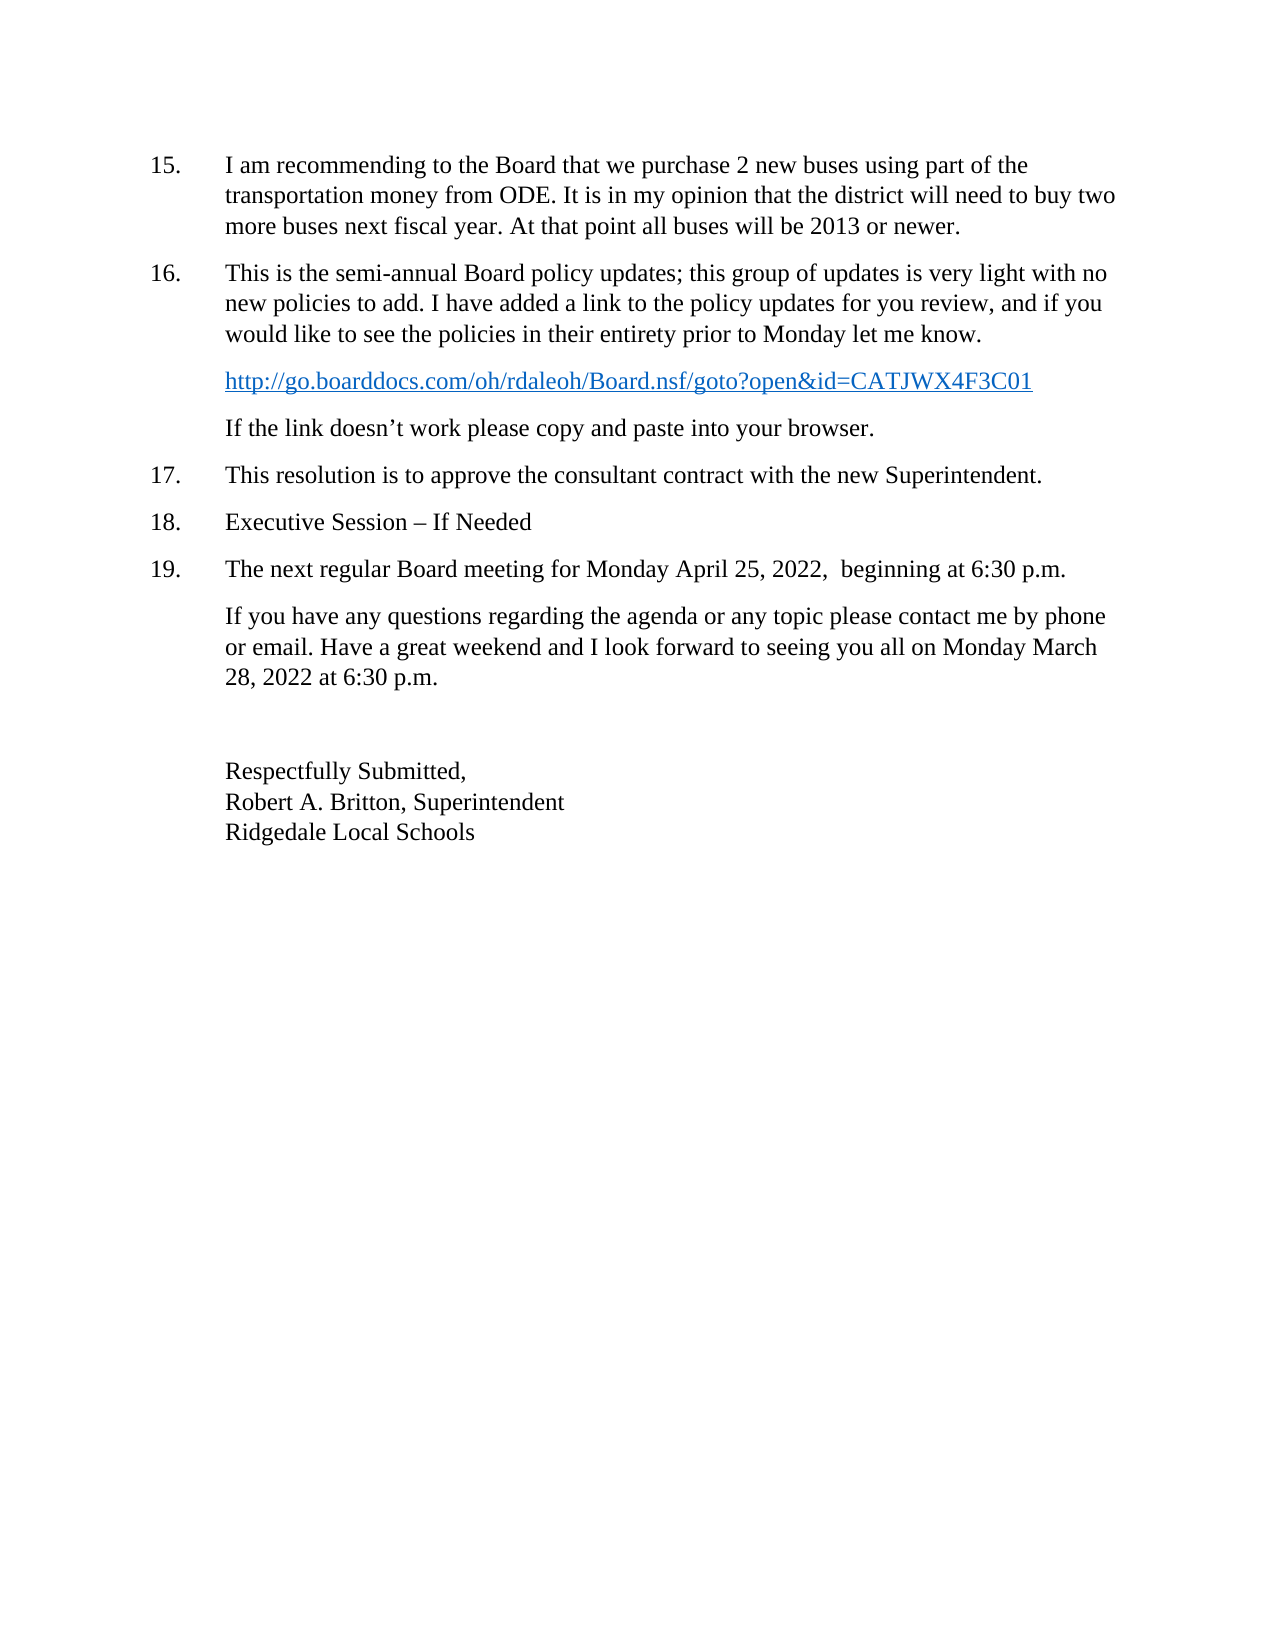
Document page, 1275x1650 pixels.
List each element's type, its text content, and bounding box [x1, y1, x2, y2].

text 15. I am recommending to the Board that we purchase 2 new buses using part of the transportation money from ODE. It is in my opinion that the district will need to buy two more buses next fiscal year. At that point all buses will be 2013 or newer. [150, 150, 1125, 239]
text 16. This is the semi-annual Board policy updates; this group of updates is very light with no new policies to add. I have added a link to the policy updates for you review, and if you would like to see the policies in their entirety prior to Monday let me know. [150, 258, 1125, 347]
text If the link doesn’t work please copy and paste into your browser. [150, 413, 1125, 442]
text 18. Executive Session – If Needed [150, 507, 1125, 536]
text 17. This resolution is to approve the consultant contract with the new Superintendent. [150, 460, 1125, 489]
text If you have any questions regarding the agenda or any topic please contact me by phone or email. Have a great weekend and I look forward to seeing you all on Monday March 28, 2022 at 6:30 p.m. [150, 601, 1125, 691]
text Ridgedale Local Schools [150, 817, 1125, 846]
text http://go.boarddocs.com/oh/rdaleoh/Board.nsf/goto?open&id=CATJWX4F3C01 [150, 366, 1125, 394]
text Respectfully Submitted, [150, 756, 1125, 785]
text Robert A. Britton, Superintendent [150, 787, 1125, 815]
text 19. The next regular Board meeting for Monday April 25, 2022, beginning at 6:30 p.m. [150, 554, 1125, 583]
